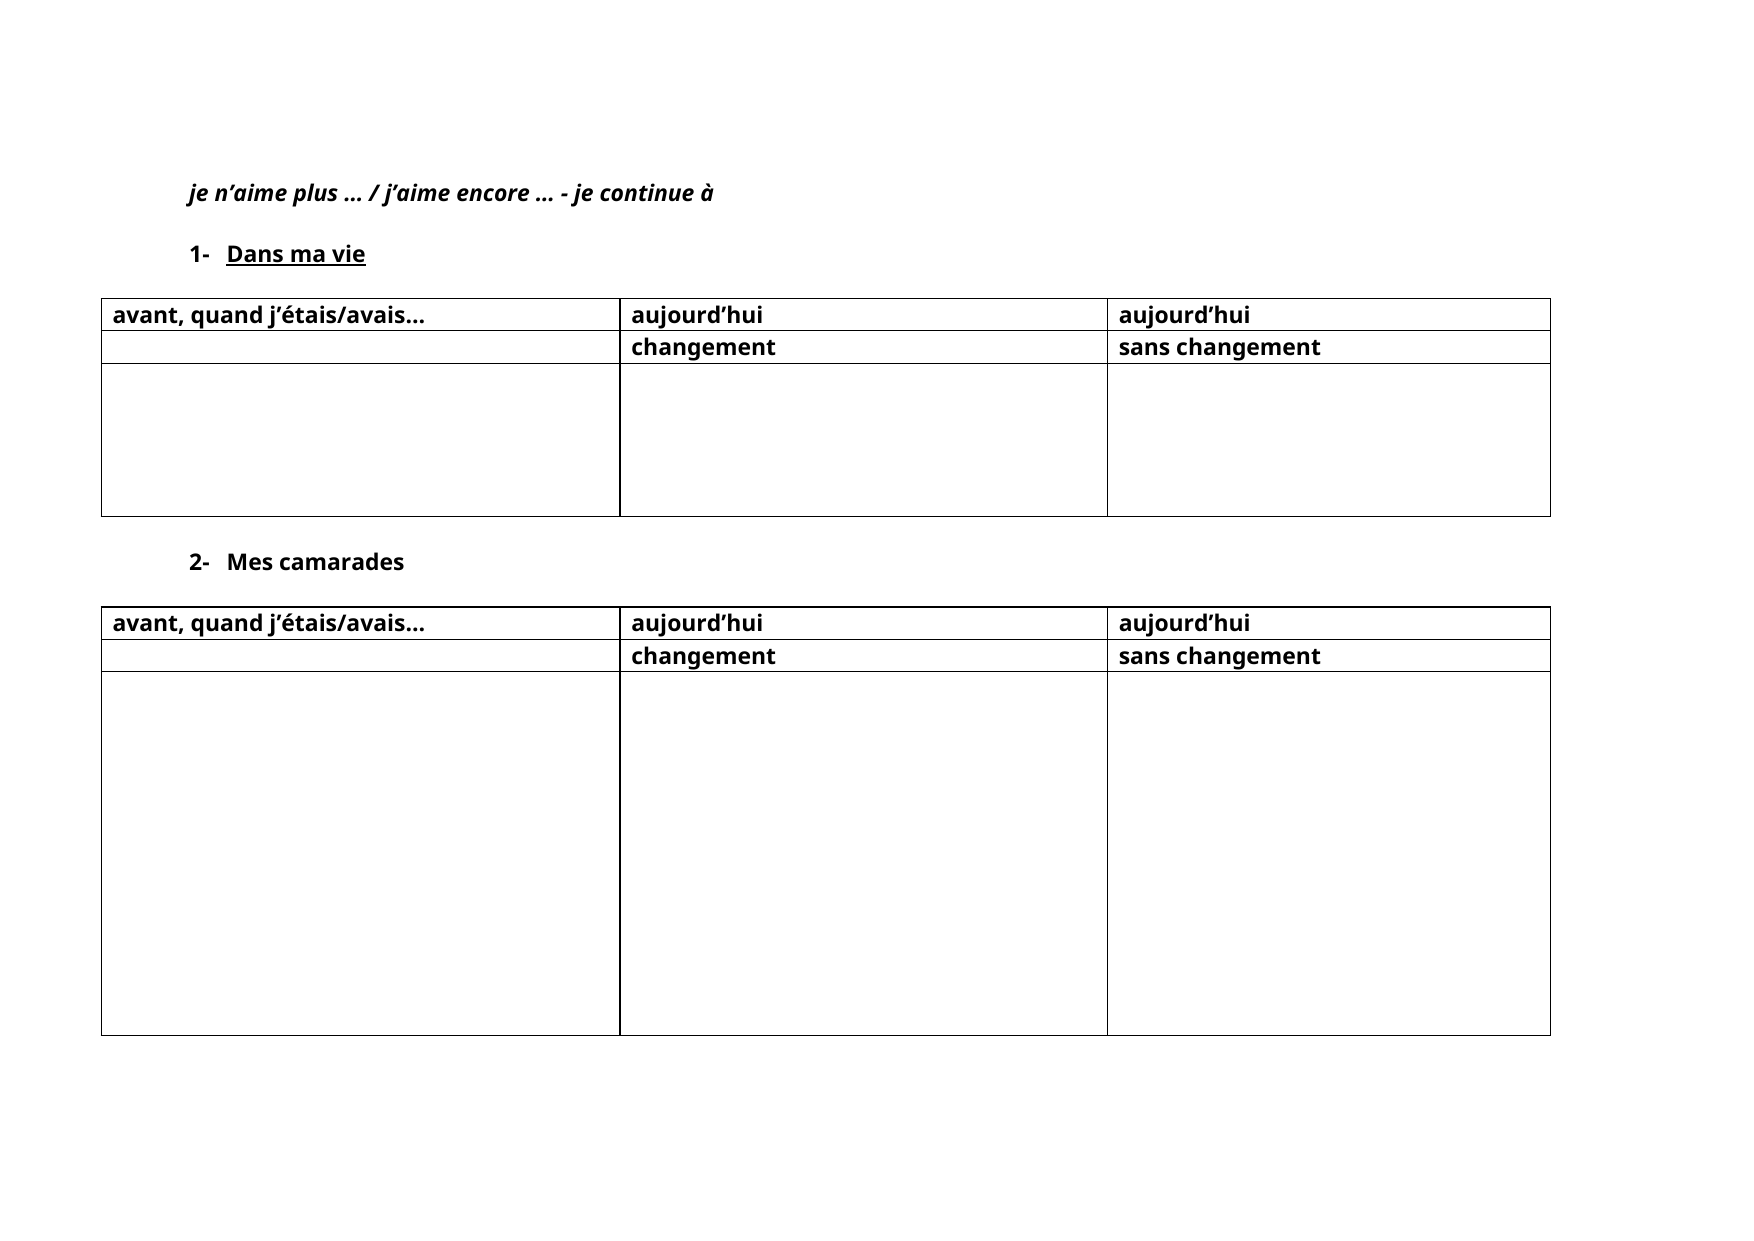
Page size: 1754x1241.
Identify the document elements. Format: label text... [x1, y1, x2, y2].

table_cell changement [621, 640, 1107, 671]
table_cell [1108, 364, 1550, 516]
table_header avant, quand j’étais/avais… [102, 299, 619, 330]
table_cell sans changement [1108, 640, 1550, 671]
list Dans ma vie [189, 238, 1606, 269]
table_cell [102, 672, 619, 1034]
table_cell [102, 364, 619, 516]
table_header avant, quand j’étais/avais… [102, 608, 619, 639]
table_cell sans changement [1108, 331, 1550, 363]
table_header aujourd’hui [1108, 608, 1550, 639]
table_header aujourd’hui [621, 299, 1107, 330]
table_cell [102, 640, 619, 671]
text je n’aime plus … / j’aime encore … - je continue à [148, 177, 1606, 208]
table_header aujourd’hui [1108, 299, 1550, 330]
table_cell [621, 672, 1107, 1034]
table_cell [102, 331, 619, 363]
table_cell [621, 364, 1107, 516]
table_cell changement [621, 331, 1107, 363]
table_header aujourd’hui [621, 608, 1107, 639]
table_cell [1108, 672, 1550, 1034]
list Mes camarades [189, 546, 1606, 577]
